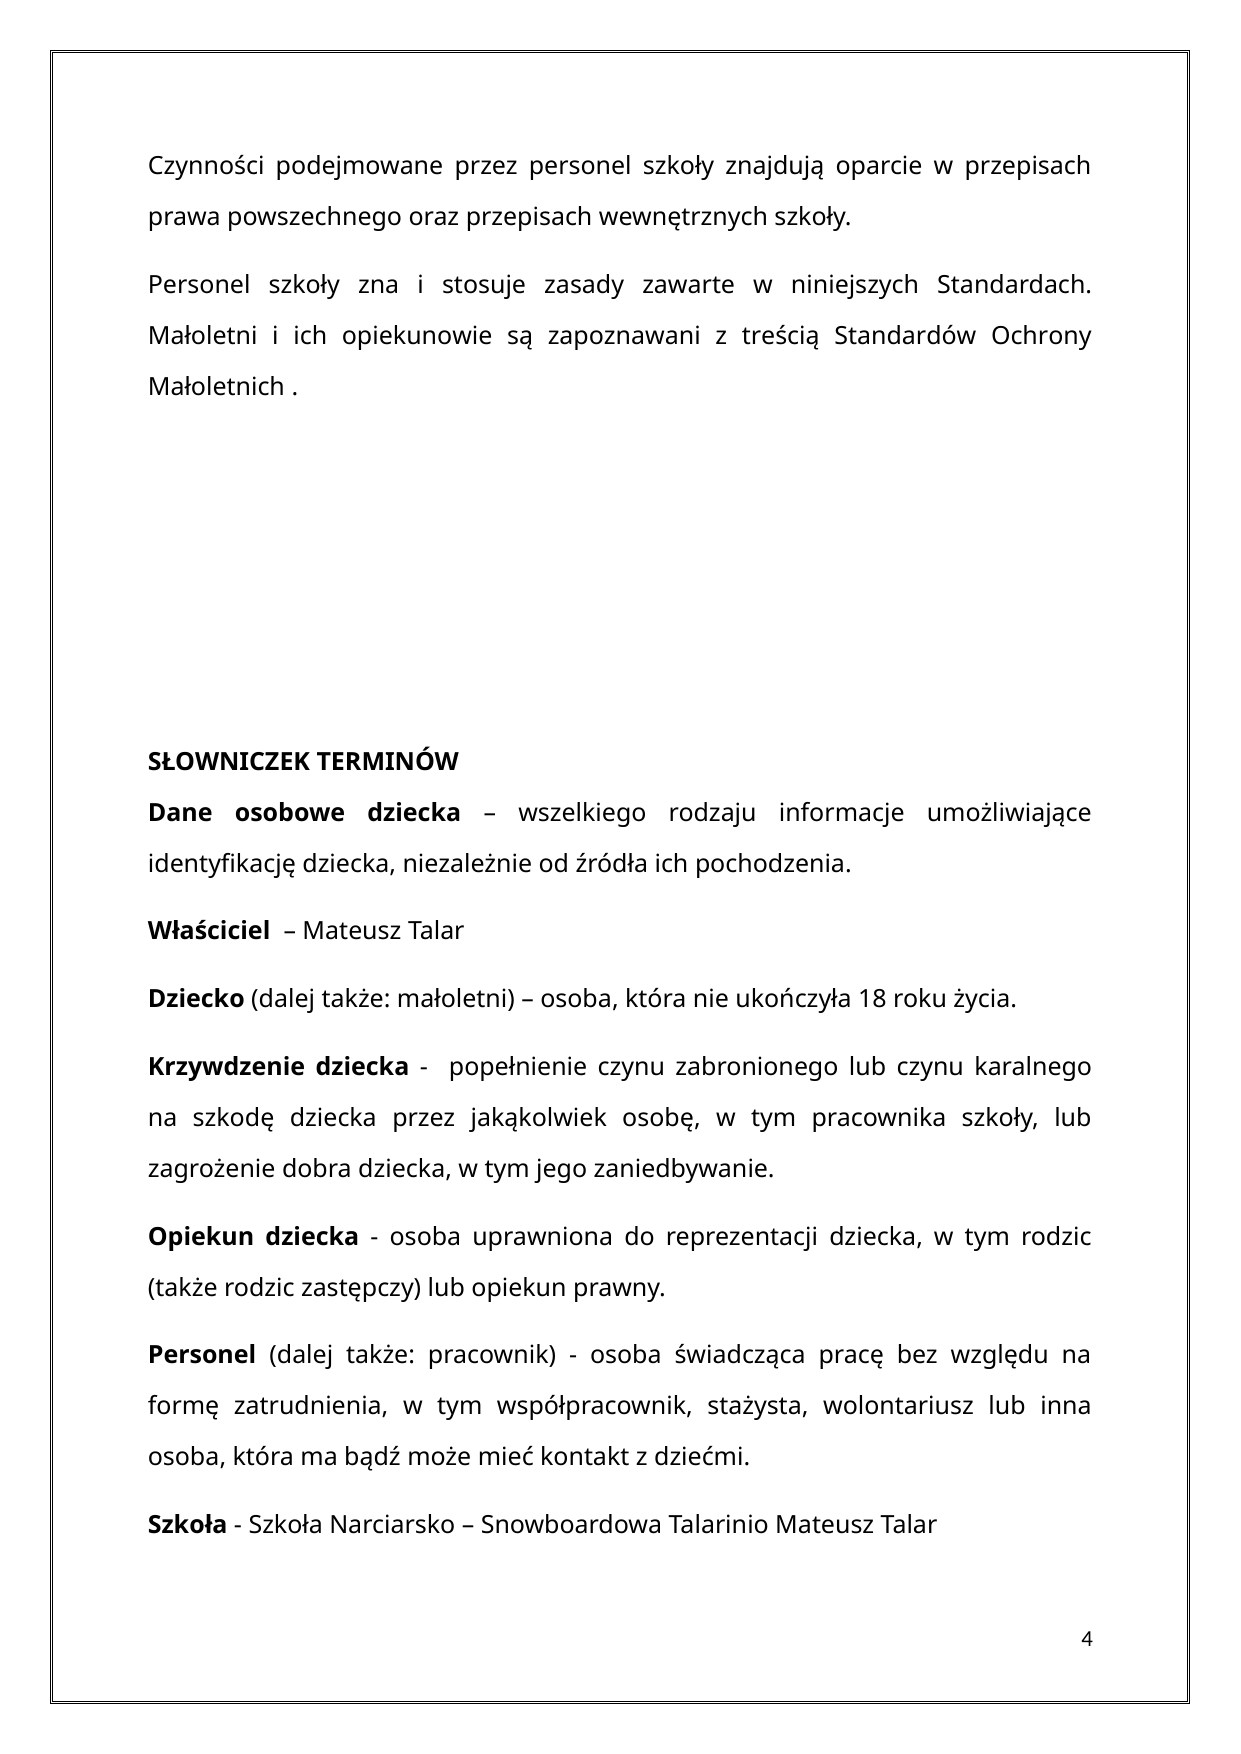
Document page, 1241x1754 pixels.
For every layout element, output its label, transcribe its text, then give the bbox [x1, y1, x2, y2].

text Personel szkoły zna i stosuje zasady zawarte w niniejszych Standardach. Małoletni i ich opiekunowie są zapoznawani z treścią Standardów Ochrony Małoletnich . [148, 266, 1093, 402]
text Właściciel – Mateusz Talar [148, 913, 1093, 947]
text Opiekun dziecka - osoba uprawniona do reprezentacji dziecka, w tym rodzic (także rodzic zastępczy) lub opiekun prawny. [148, 1218, 1093, 1303]
subtitle SŁOWNICZEK TERMINÓW [148, 743, 1093, 777]
text Dziecko (dalej także: małoletni) – osoba, która nie ukończyła 18 roku życia. [148, 981, 1093, 1015]
text Szkoła - Szkoła Narciarsko – Snowboardowa Talarinio Mateusz Talar [148, 1507, 1093, 1541]
text Personel (dalej także: pracownik) - osoba świadcząca pracę bez względu na formę zatrudnienia, w tym współpracownik, stażysta, wolontariusz lub inna osoba, która ma bądź może mieć kontakt z dziećmi. [148, 1337, 1093, 1473]
text Dane osobowe dziecka – wszelkiego rodzaju informacje umożliwiające identyfikację dziecka, niezależnie od źródła ich pochodzenia. [148, 794, 1093, 879]
text Czynności podejmowane przez personel szkoły znajdują oparcie w przepisach prawa powszechnego oraz przepisach wewnętrznych szkoły. [148, 148, 1093, 233]
text Krzywdzenie dziecka - popełnienie czynu zabronionego lub czynu karalnego na szkodę dziecka przez jakąkolwiek osobę, w tym pracownika szkoły, lub zagrożenie dobra dziecka, w tym jego zaniedbywanie. [148, 1048, 1093, 1184]
